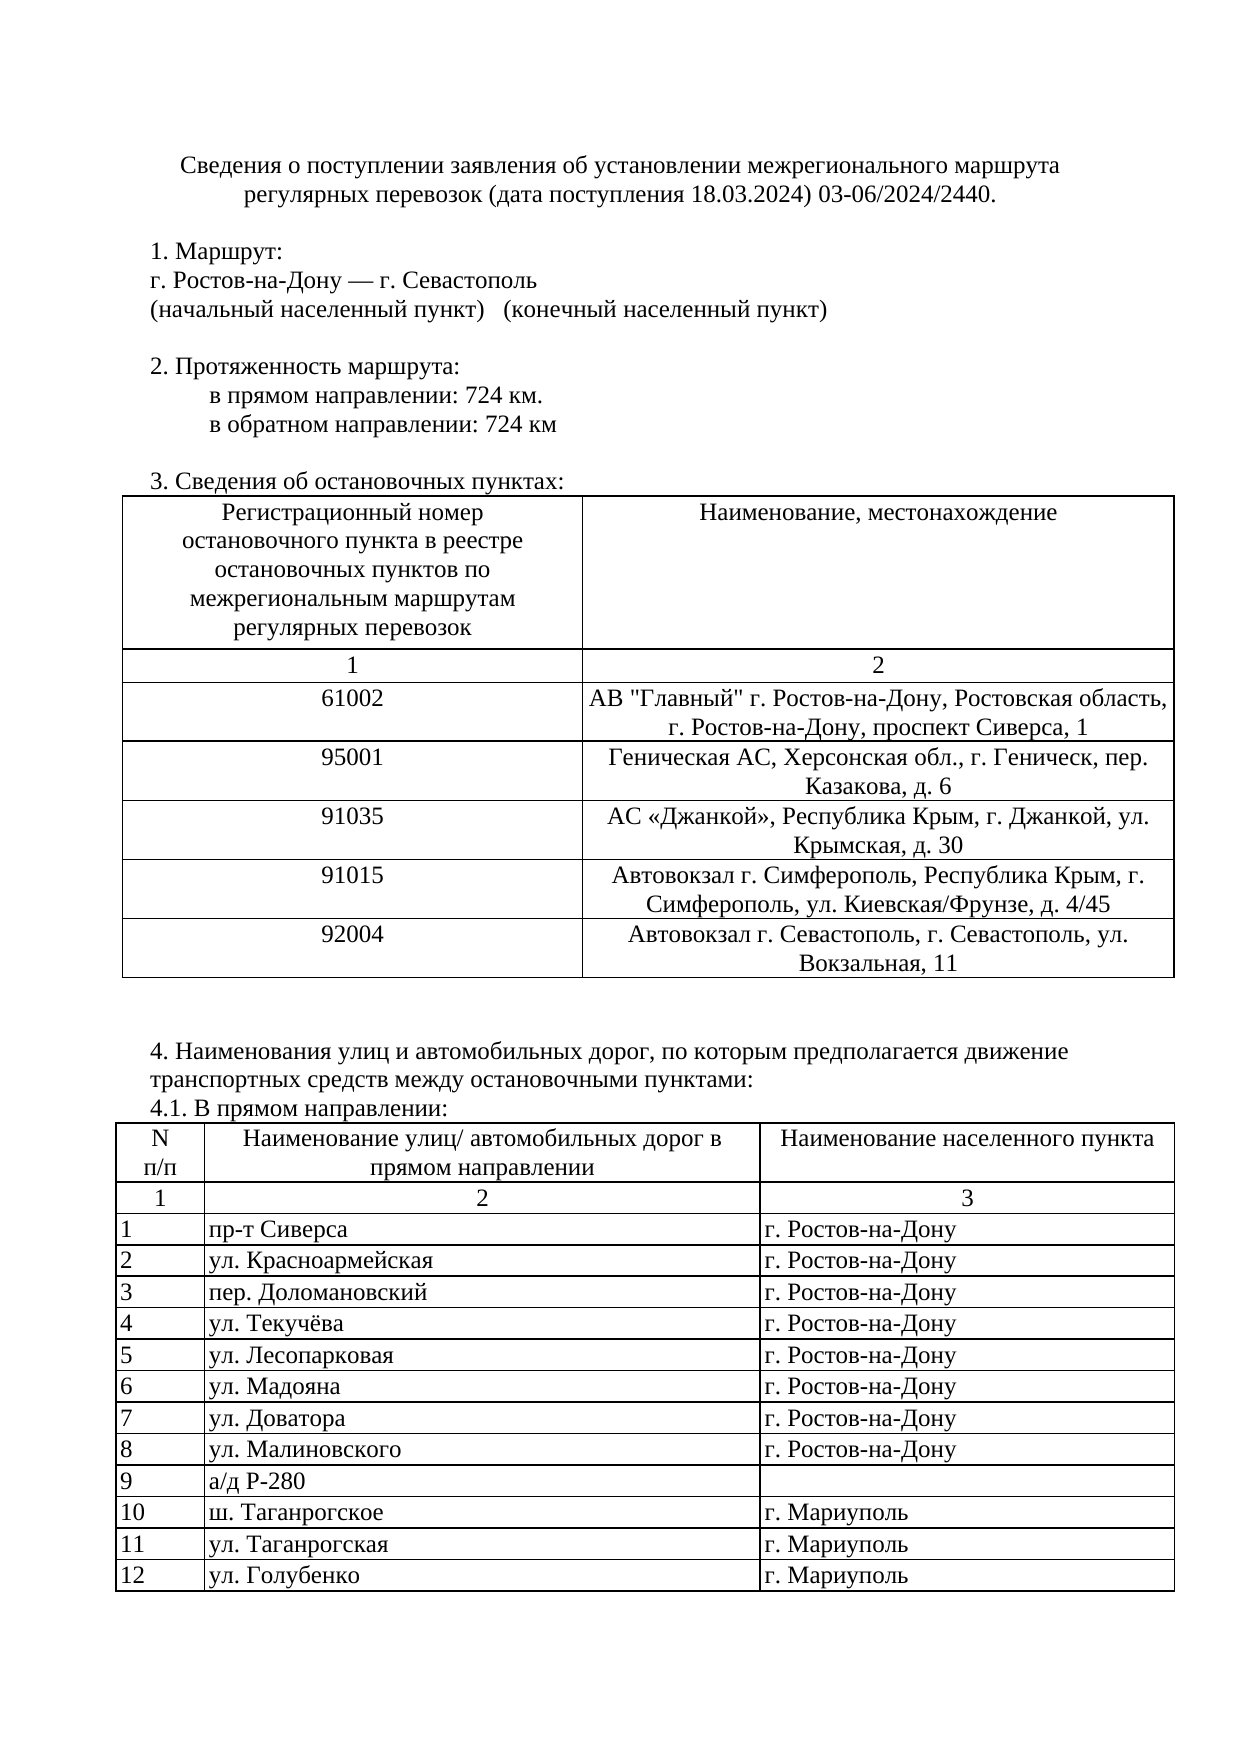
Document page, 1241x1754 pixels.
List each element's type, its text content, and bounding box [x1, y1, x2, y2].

table_cell ш. Таганрогское [205, 1497, 759, 1527]
table_cell а/д Р-280 [205, 1466, 759, 1496]
table_cell 1 [123, 650, 582, 681]
table_cell пр-т Сиверса [205, 1214, 759, 1244]
table_cell г. Ростов-на-Дону [761, 1308, 1174, 1338]
table_cell 95001 [123, 742, 582, 799]
table_cell 9 [117, 1466, 204, 1496]
text в обратном направлении: 724 км [150, 409, 1090, 437]
table_cell 12 [117, 1560, 204, 1590]
table_cell 61002 [123, 683, 582, 740]
table_cell 1 [117, 1183, 204, 1212]
table_cell г. Мариуполь [761, 1560, 1174, 1590]
table_header Наименование улиц/ автомобильных дорог в прямом направлении [205, 1124, 759, 1181]
text 3. Сведения об остановочных пунктах: [150, 466, 1090, 495]
text Сведения о поступлении заявления об установлении межрегионального маршрута регулярных перевозок (дата поступления 18.03.2024) 03-06/2024/2440. [150, 150, 1090, 207]
table_cell 2 [117, 1246, 204, 1275]
table_cell АС «Джанкой», Республика Крым, г. Джанкой, ул. Крымская, д. 30 [583, 801, 1173, 858]
table_cell 6 [117, 1371, 204, 1401]
text 4.1. В прямом направлении: [150, 1093, 1090, 1122]
table_cell ул. Таганрогская [205, 1529, 759, 1558]
table_cell пер. Доломановский [205, 1277, 759, 1307]
table_cell г. Ростов-на-Дону [761, 1371, 1174, 1401]
table_cell 10 [117, 1497, 204, 1527]
table_cell ул. Голубенко [205, 1560, 759, 1590]
table_cell ул. Малиновского [205, 1434, 759, 1464]
table_cell 3 [117, 1277, 204, 1307]
table_cell ул. Доватора [205, 1403, 759, 1433]
table_cell 3 [761, 1183, 1174, 1212]
table_cell Автовокзал г. Севастополь, г. Севастополь, ул. Вокзальная, 11 [583, 919, 1173, 977]
table_cell 11 [117, 1529, 204, 1558]
table_cell АВ "Главный" г. Ростов-на-Дону, Ростовская область, г. Ростов-на-Дону, проспект Сиверса, 1 [583, 683, 1173, 740]
table_cell Геническая АС, Херсонская обл., г. Геническ, пер. Казакова, д. 6 [583, 742, 1173, 799]
table_cell г. Ростов-на-Дону [761, 1214, 1174, 1244]
text в прямом направлении: 724 км. [150, 380, 1090, 409]
table_cell 4 [117, 1308, 204, 1338]
table_cell ул. Мадояна [205, 1371, 759, 1401]
table_cell г. Мариуполь [761, 1529, 1174, 1558]
text 1. Маршрут: [150, 236, 1090, 265]
table_header Наименование населенного пункта [761, 1124, 1174, 1181]
table_cell 91035 [123, 801, 582, 858]
table_cell ул. Красноармейская [205, 1246, 759, 1275]
table_cell 91015 [123, 860, 582, 918]
table_header Наименование, местонахождение [583, 497, 1173, 648]
table_cell г. Ростов-на-Дону [761, 1277, 1174, 1307]
table_header Регистрационный номер остановочного пункта в реестре остановочных пунктов по межрегиональным маршрутам регулярных перевозок [123, 497, 582, 648]
table_cell 8 [117, 1434, 204, 1464]
table_header N п/п [117, 1124, 204, 1181]
table_cell ул. Лесопарковая [205, 1340, 759, 1370]
table_cell 1 [117, 1214, 204, 1244]
table_cell г. Ростов-на-Дону [761, 1403, 1174, 1433]
table_cell ул. Текучёва [205, 1308, 759, 1338]
text (начальный населенный пункт) (конечный населенный пункт) [150, 294, 1090, 322]
table_cell Автовокзал г. Симферополь, Республика Крым, г. Симферополь, ул. Киевская/Фрунзе, д. 4/45 [583, 860, 1173, 918]
table_cell 5 [117, 1340, 204, 1370]
text г. Ростов-на-Дону — г. Севастополь [150, 265, 1090, 294]
table_cell г. Мариуполь [761, 1497, 1174, 1527]
table_cell 7 [117, 1403, 204, 1433]
table_cell г. Ростов-на-Дону [761, 1340, 1174, 1370]
table_cell 92004 [123, 919, 582, 977]
table_cell 2 [205, 1183, 759, 1212]
table_cell 2 [583, 650, 1173, 681]
text 2. Протяженность маршрута: [150, 351, 1090, 380]
table_cell г. Ростов-на-Дону [761, 1434, 1174, 1464]
text 4. Наименования улиц и автомобильных дорог, по которым предполагается движение транспортных средств между остановочными пунктами: [150, 1036, 1090, 1093]
table_cell г. Ростов-на-Дону [761, 1246, 1174, 1275]
table_cell [761, 1466, 1174, 1496]
